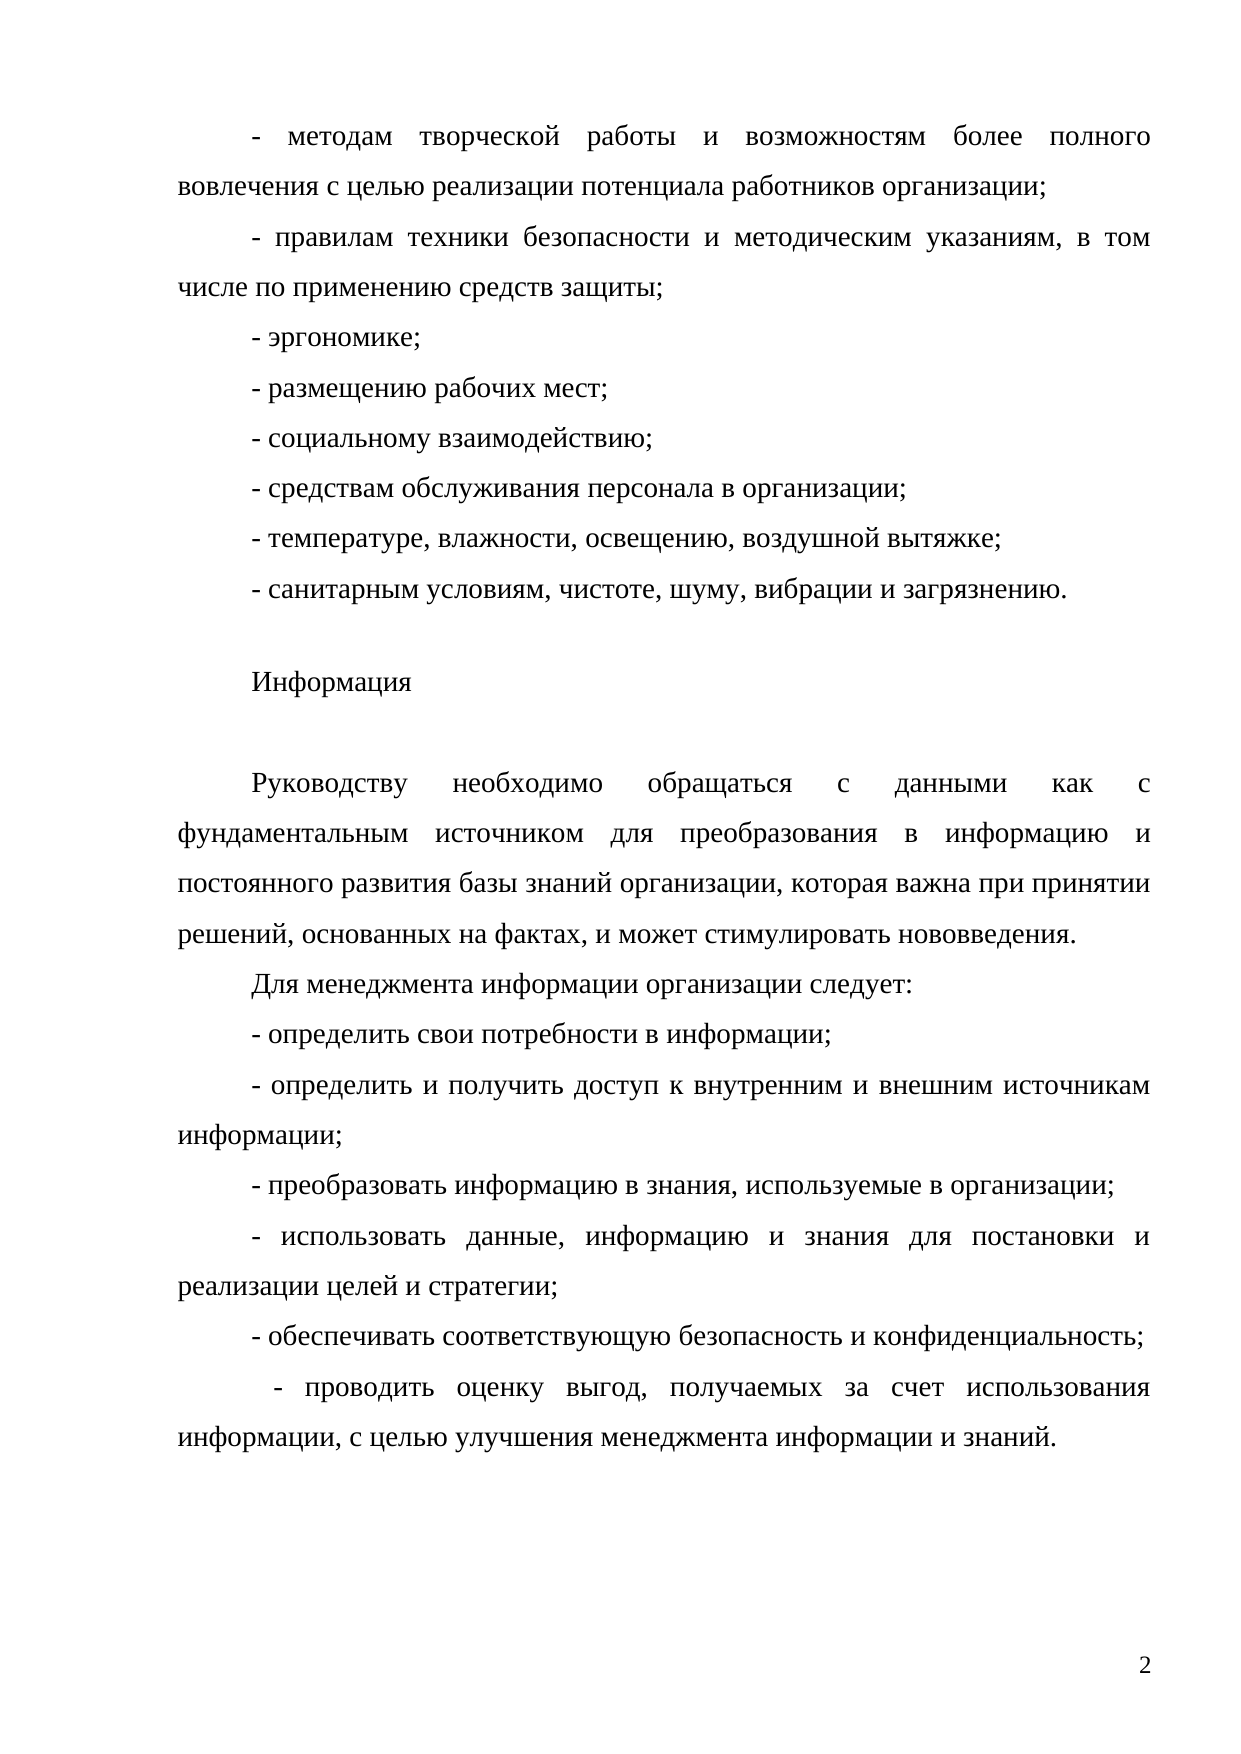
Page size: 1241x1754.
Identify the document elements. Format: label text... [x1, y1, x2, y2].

text - санитарным условиям, чистоте, шуму, вибрации и загрязнению. [177, 571, 1152, 604]
text - размещению рабочих мест; [177, 370, 1152, 403]
text Для менеджмента информации организации следует: [177, 966, 1152, 1000]
text - преобразовать информацию в знания, используемые в организации; [177, 1167, 1152, 1201]
text Руководству необходимо обращаться с данными как с фундаментальным источником для преобразования в информацию и постоянного развития базы знаний организации, которая важна при принятии решений, основанных на фактах, и может стимулировать нововведения. [177, 765, 1152, 949]
subtitle Информация [177, 664, 1152, 698]
text - средствам обслуживания персонала в организации; [177, 470, 1152, 504]
text - определить свои потребности в информации; [177, 1017, 1152, 1050]
text - температуре, влажности, освещению, воздушной вытяжке; [177, 521, 1152, 554]
text - правилам техники безопасности и методическим указаниям, в том числе по применению средств защиты; [177, 219, 1152, 303]
text - использовать данные, информацию и знания для постановки и реализации целей и стратегии; [177, 1218, 1152, 1302]
text - эргономике; [177, 319, 1152, 353]
text - проводить оценку выгод, получаемых за счет использования информации, с целью улучшения менеджмента информации и знаний. [177, 1369, 1152, 1453]
text - обеспечивать соответствующую безопасность и конфиденциальность; [177, 1318, 1152, 1352]
text - определить и получить доступ к внутренним и внешним источникам информации; [177, 1067, 1152, 1151]
text - методам творческой работы и возможностям более полного вовлечения с целью реализации потенциала работников организации; [177, 118, 1152, 202]
text - социальному взаимодействию; [177, 420, 1152, 453]
